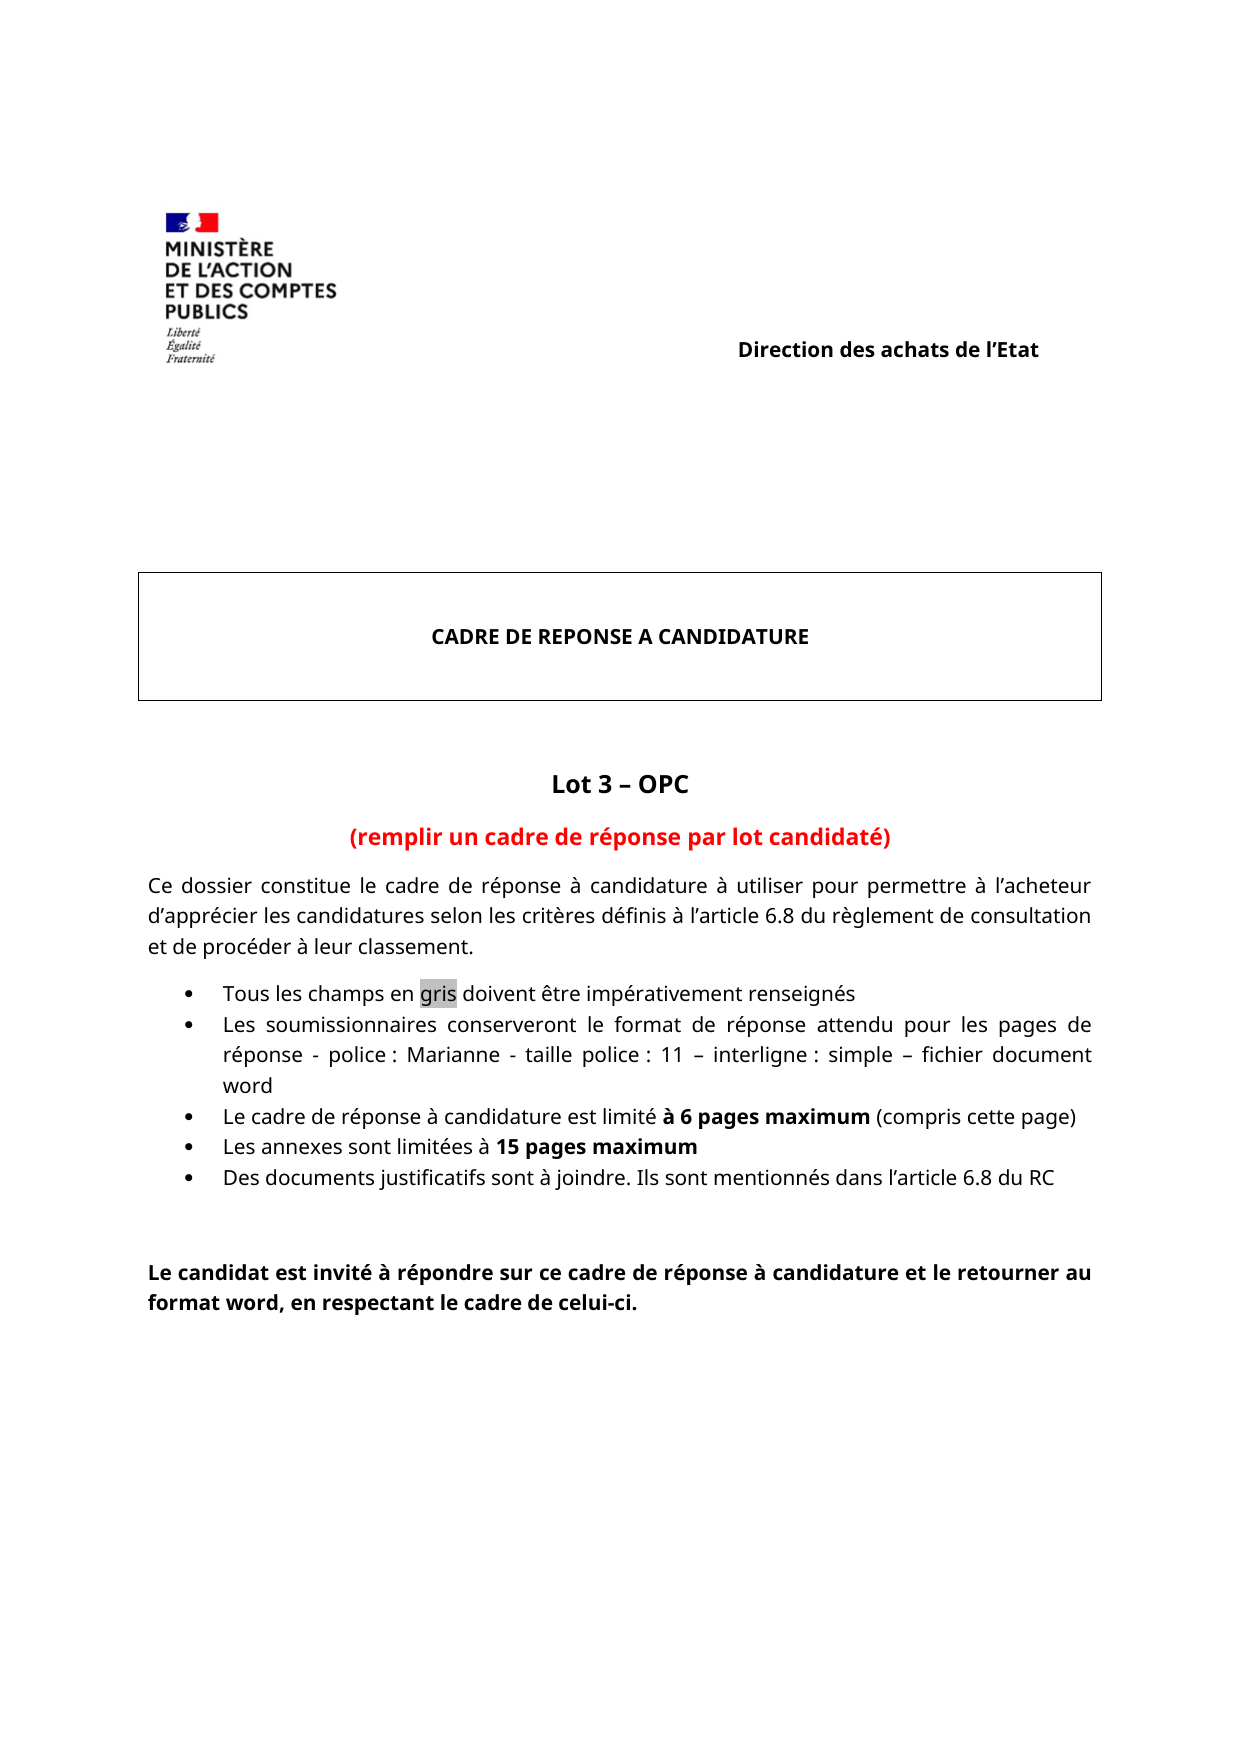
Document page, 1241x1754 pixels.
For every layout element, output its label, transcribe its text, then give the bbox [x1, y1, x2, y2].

text Le candidat est invité à répondre sur ce cadre de réponse à candidature et le retourner au format word, en respectant le cadre de celui-ci. [148, 1258, 1093, 1317]
list Des documents justificatifs sont à joindre. Ils sont mentionnés dans l’article 6.8 du RC [185, 1163, 1093, 1192]
list Le cadre de réponse à candidature est limité à 6 pages maximum (compris cette page) [185, 1102, 1093, 1130]
text CADRE DE REPONSE A CANDIDATURE [139, 619, 1101, 650]
text Lot 3 – OPC [148, 767, 1093, 801]
list Tous les champs en gris doivent être impérativement renseignés [457, 979, 1093, 1008]
picture [147, 194, 354, 381]
text Ce dossier constitue le cadre de réponse à candidature à utiliser pour permettre à l’acheteur d’apprécier les candidatures selon les critères définis à l’article 6.8 du règlement de consultation et de procéder à leur classement. [148, 871, 1093, 961]
list Tous les champs en gris doivent être impérativement renseignés [185, 979, 420, 1008]
text (remplir un cadre de réponse par lot candidaté) [148, 820, 1093, 852]
list Les annexes sont limitées à 15 pages maximum [185, 1132, 1093, 1161]
text Direction des achats de l’Etat [354, 335, 1093, 363]
list Les soumissionnaires conserveront le format de réponse attendu pour les pages de réponse - police : Marianne - taille police : 11 – interligne : simple – fichier document word [185, 1010, 1093, 1100]
